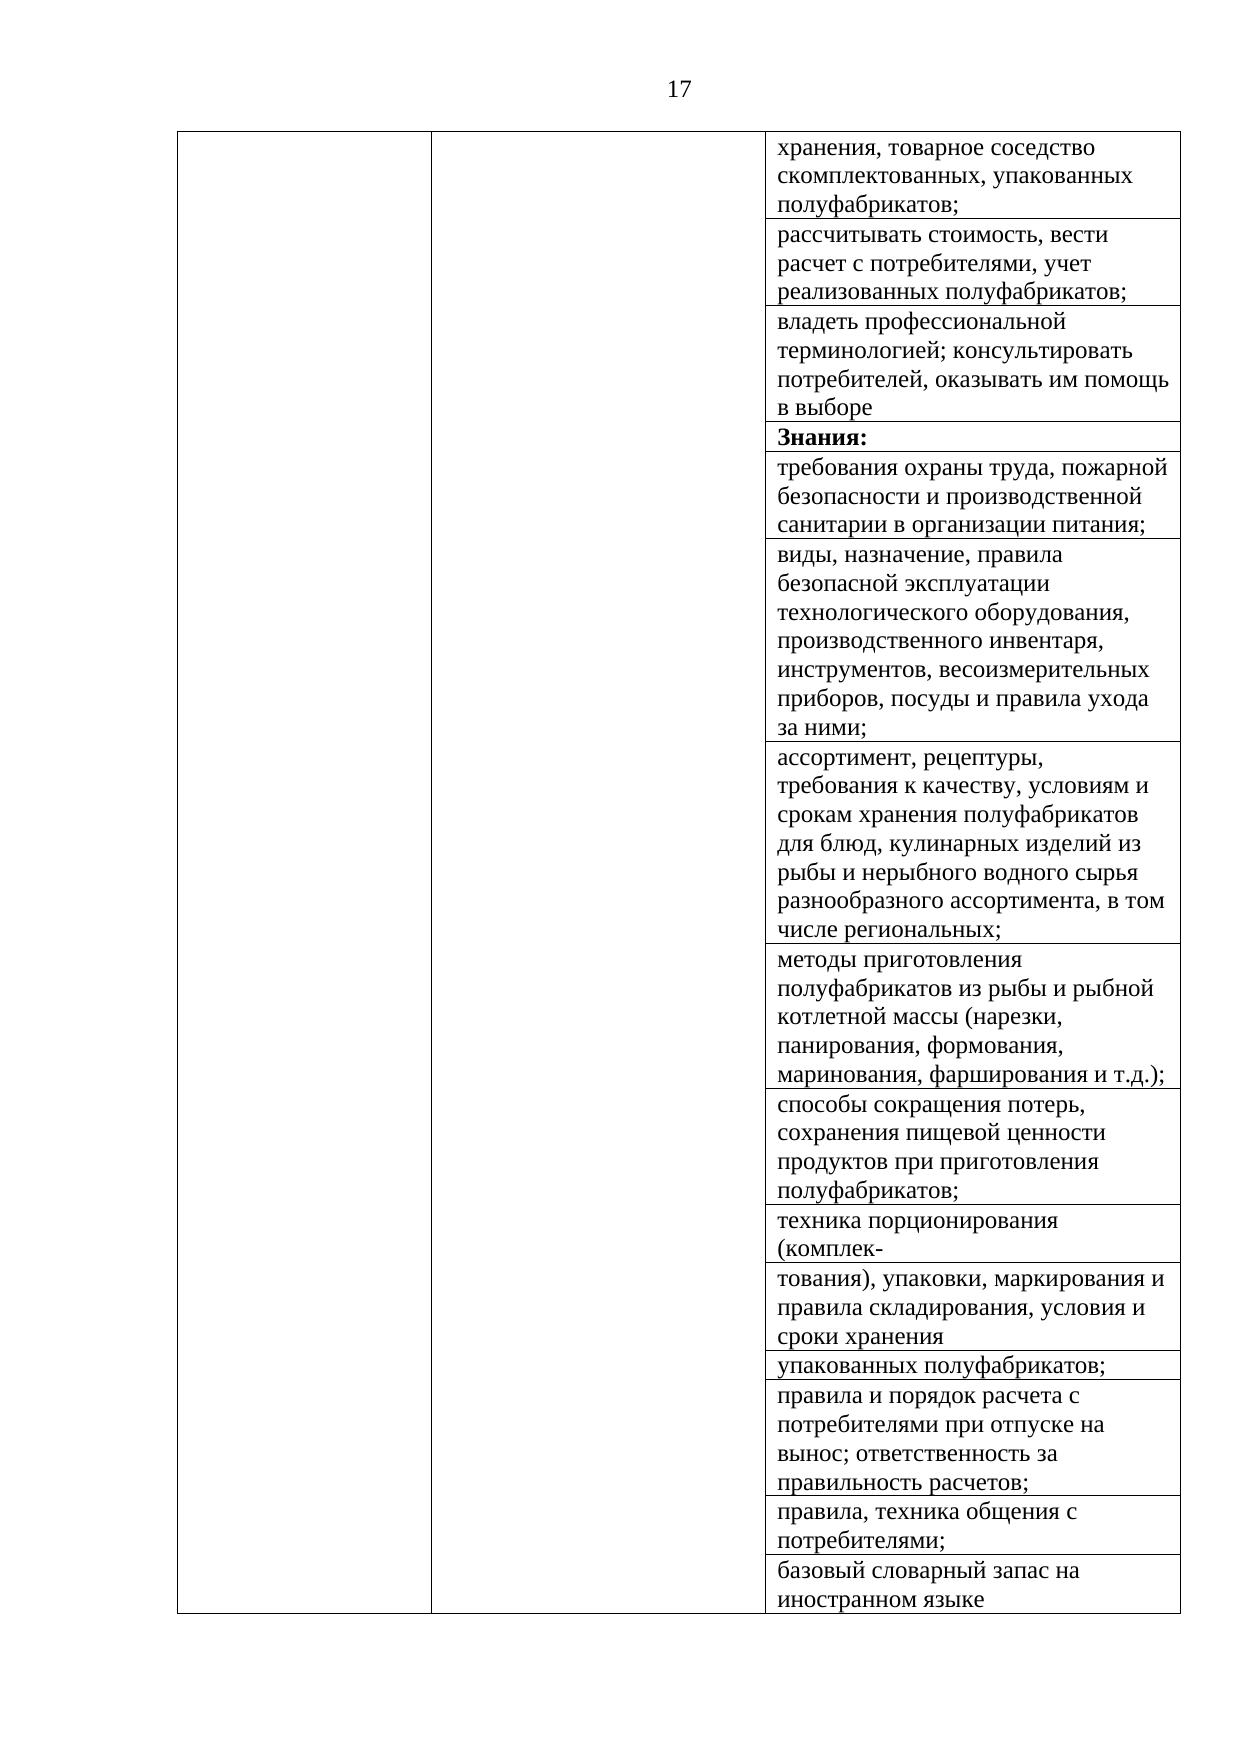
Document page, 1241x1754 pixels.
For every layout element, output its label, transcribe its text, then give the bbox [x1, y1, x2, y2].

table_cell техника порционирования (комплек- [766, 1205, 1180, 1262]
table_cell способы сокращения потерь, сохранения пищевой ценности продуктов при приготовления полуфабрикатов; [766, 1089, 1180, 1204]
table_cell упакованных полуфабрикатов; [766, 1351, 1180, 1379]
table_cell владеть профессиональной терминологией; консультировать потребителей, оказывать им помощь в выборе [766, 306, 1180, 421]
table_cell Знания: [766, 422, 1180, 451]
table_cell ассортимент, рецептуры, требования к качеству, условиям и срокам хранения полуфабрикатов для блюд, кулинарных изделий из рыбы и нерыбного водного сырья разнообразного ассортимента, в том числе региональных; [766, 742, 1180, 943]
table_cell методы приготовления полуфабрикатов из рыбы и рыбной котлетной массы (нарезки, панирования, формования, маринования, фарширования и т.д.); [766, 944, 1180, 1088]
table_cell тования), упаковки, маркирования и правила складирования, условия и сроки хранения [766, 1263, 1180, 1349]
table_cell требования охраны труда, пожарной безопасности и производственной санитарии в организации питания; [766, 452, 1180, 538]
table_cell рассчитывать стоимость, вести расчет с потребителями, учет реализованных полуфабрикатов; [766, 219, 1180, 305]
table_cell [766, 132, 1180, 218]
table_cell базовый словарный запас на иностранном языке [766, 1555, 1180, 1612]
table_cell правила, техника общения с потребителями; [766, 1496, 1180, 1554]
table_cell правила и порядок расчета с потребителями при отпуске на вынос; ответственность за правильность расчетов; [766, 1380, 1180, 1495]
table_cell виды, назначение, правила безопасной эксплуатации технологического оборудования, производственного инвентаря, инструментов, весоизмерительных приборов, посуды и правила ухода за ними; [766, 539, 1180, 741]
